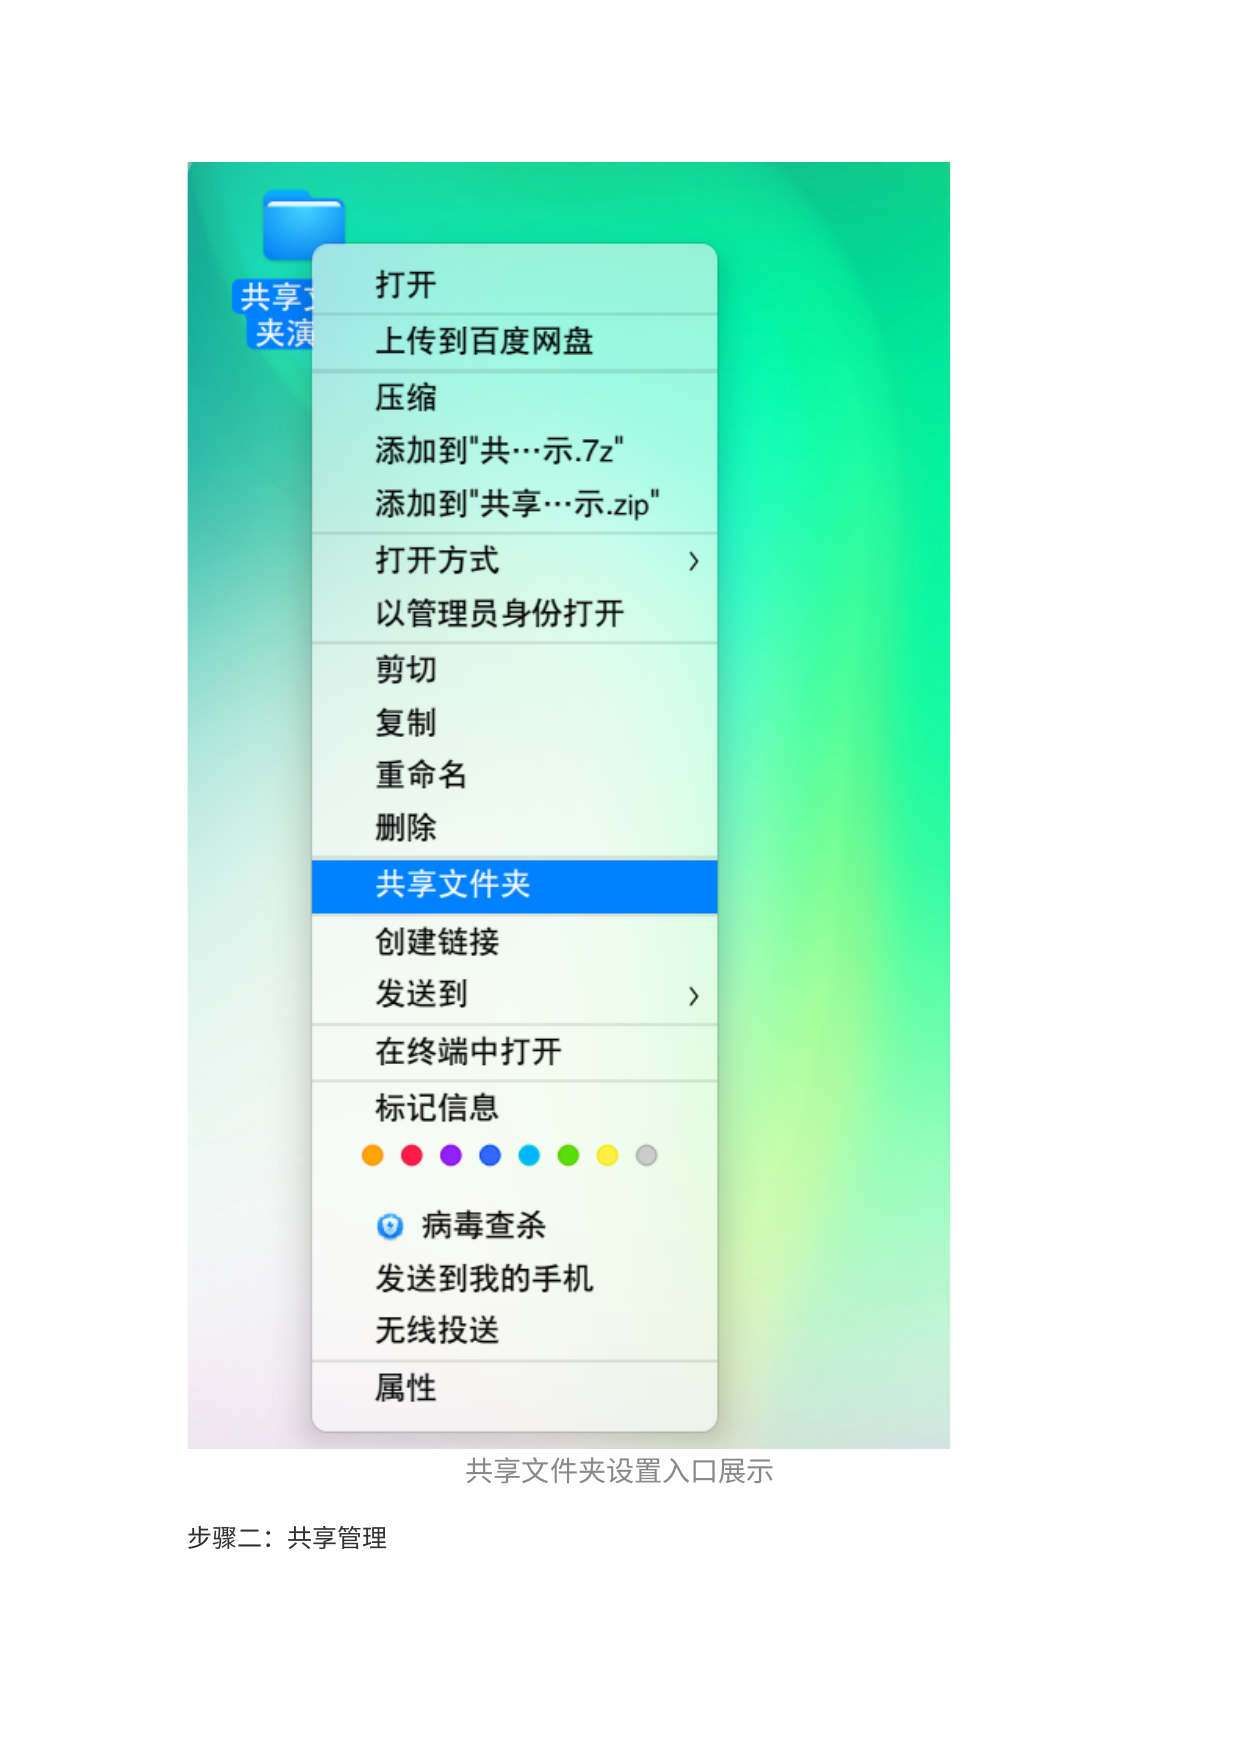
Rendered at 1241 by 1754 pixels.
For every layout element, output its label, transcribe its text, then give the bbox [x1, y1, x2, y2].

picture [187, 162, 951, 1449]
text 步骤二：共享管理 [187, 1518, 1053, 1554]
text 共享文件夹设置入口展示 [187, 1448, 1053, 1489]
